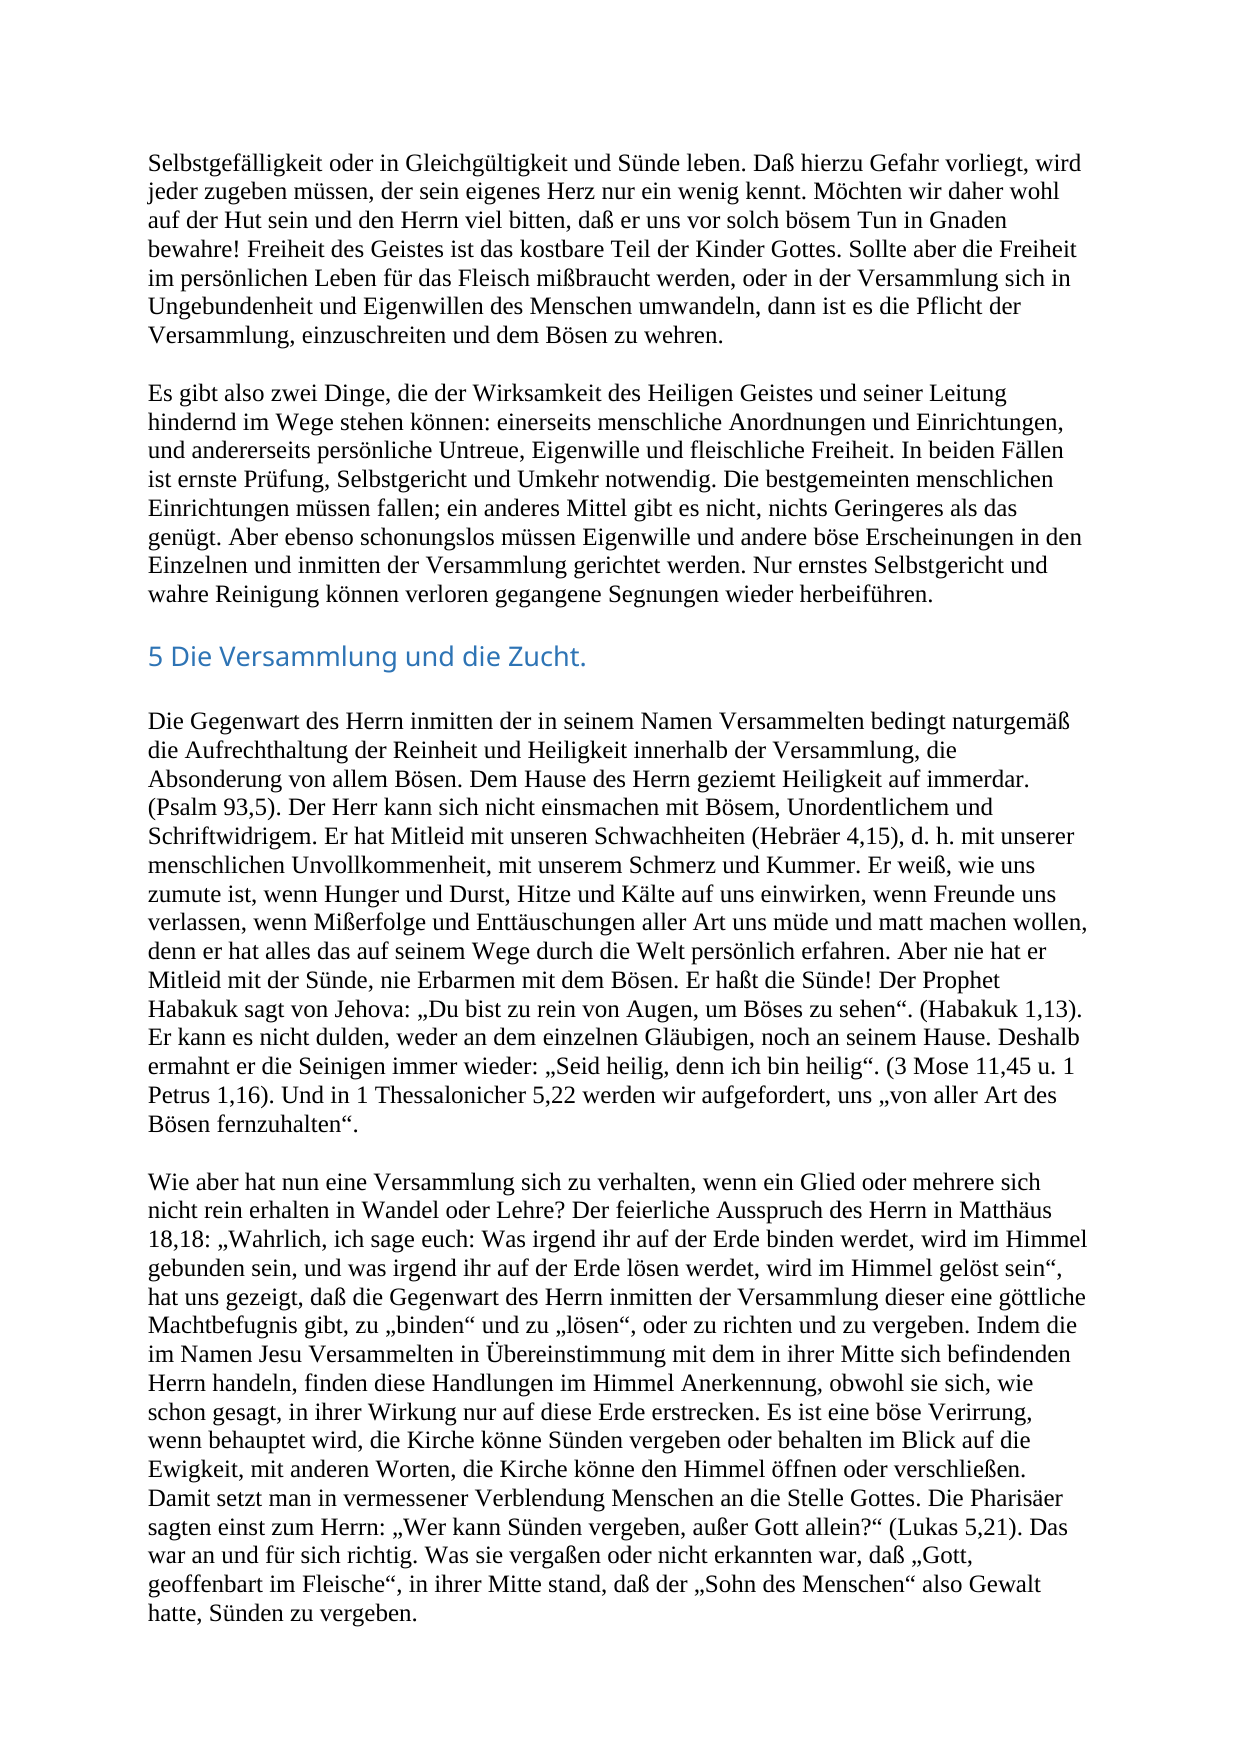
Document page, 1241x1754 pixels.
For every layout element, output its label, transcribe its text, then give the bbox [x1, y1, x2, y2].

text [148, 148, 1093, 349]
text Wie aber hat nun eine Versammlung sich zu verhalten, wenn ein Glied oder mehrere sich nicht rein erhalten in Wandel oder Lehre? Der feierliche Ausspruch des Herrn in Matthäus 18,18: „Wahrlich, ich sage euch: Was irgend ihr auf der Erde binden werdet, wird im Himmel gebunden sein, und was irgend ihr auf der Erde lösen werdet, wird im Himmel gelöst sein“, hat uns gezeigt, daß die Gegenwart des Herrn inmitten der Versammlung dieser eine göttliche Machtbefugnis gibt, zu „binden“ und zu „lösen“, oder zu richten und zu vergeben. Indem die im Namen Jesu Versammelten in Übereinstimmung mit dem in ihrer Mitte sich befindenden Herrn handeln, finden diese Handlungen im Himmel Anerkennung, obwohl sie sich, wie schon gesagt, in ihrer Wirkung nur auf diese Erde erstrecken. Es ist eine böse Verirrung, wenn behauptet wird, die Kirche könne Sünden vergeben oder behalten im Blick auf die Ewigkeit, mit anderen Worten, die Kirche könne den Himmel öffnen oder verschließen. Damit setzt man in vermessener Verblendung Menschen an die Stelle Gottes. Die Pharisäer sagten einst zum Herrn: „Wer kann Sünden vergeben, außer Gott allein?“ (Lukas 5,21). Das war an und für sich richtig. Was sie vergaßen oder nicht erkannten war, daß „Gott, geoffenbart im Fleische“, in ihrer Mitte stand, daß der „Sohn des Menschen“ also Gewalt hatte, Sünden zu vergeben. [148, 1167, 1093, 1627]
text Die Gegenwart des Herrn inmitten der in seinem Namen Versammelten bedingt naturgemäß die Aufrechthaltung der Reinheit und Heiligkeit innerhalb der Versammlung, die Absonderung von allem Bösen. Dem Hause des Herrn geziemt Heiligkeit auf immerdar. (Psalm 93,5). Der Herr kann sich nicht einsmachen mit Bösem, Unordentlichem und Schriftwidrigem. Er hat Mitleid mit unseren Schwachheiten (Hebräer 4,15), d. h. mit unserer menschlichen Unvollkommenheit, mit unserem Schmerz und Kummer. Er weiß, wie uns zumute ist, wenn Hunger und Durst, Hitze und Kälte auf uns einwirken, wenn Freunde uns verlassen, wenn Mißerfolge und Enttäuschungen aller Art uns müde und matt machen wollen, denn er hat alles das auf seinem Wege durch die Welt persönlich erfahren. Aber nie hat er Mitleid mit der Sünde, nie Erbarmen mit dem Bösen. Er haßt die Sünde! Der Prophet Habakuk sagt von Jehova: „Du bist zu rein von Augen, um Böses zu sehen“. (Habakuk 1,13). Er kann es nicht dulden, weder an dem einzelnen Gläubigen, noch an seinem Hause. Deshalb ermahnt er die Seinigen immer wieder: „Seid heilig, denn ich bin heilig“. (3 Mose 11,45 u. 1 Petrus 1,16). Und in 1 Thessalonicher 5,22 werden wir aufgefordert, uns „von aller Art des Bösen fernzuhalten“. [148, 706, 1093, 1137]
subtitle 5 Die Versammlung und die Zucht. [148, 637, 1093, 674]
text Es gibt also zwei Dinge, die der Wirksamkeit des Heiligen Geistes und seiner Leitung hindernd im Wege stehen können: einerseits menschliche Anordnungen und Einrichtungen, und andererseits persönliche Untreue, Eigenwille und fleischliche Freiheit. In beiden Fällen ist ernste Prüfung, Selbstgericht und Umkehr notwendig. Die bestgemeinten menschlichen Einrichtungen müssen fallen; ein anderes Mittel gibt es nicht, nichts Geringeres als das genügt. Aber ebenso schonungslos müssen Eigenwille und andere böse Erscheinungen in den Einzelnen und inmitten der Versammlung gerichtet werden. Nur ernstes Selbstgericht und wahre Reinigung können verloren gegangene Segnungen wieder herbeiführen. [148, 378, 1093, 608]
